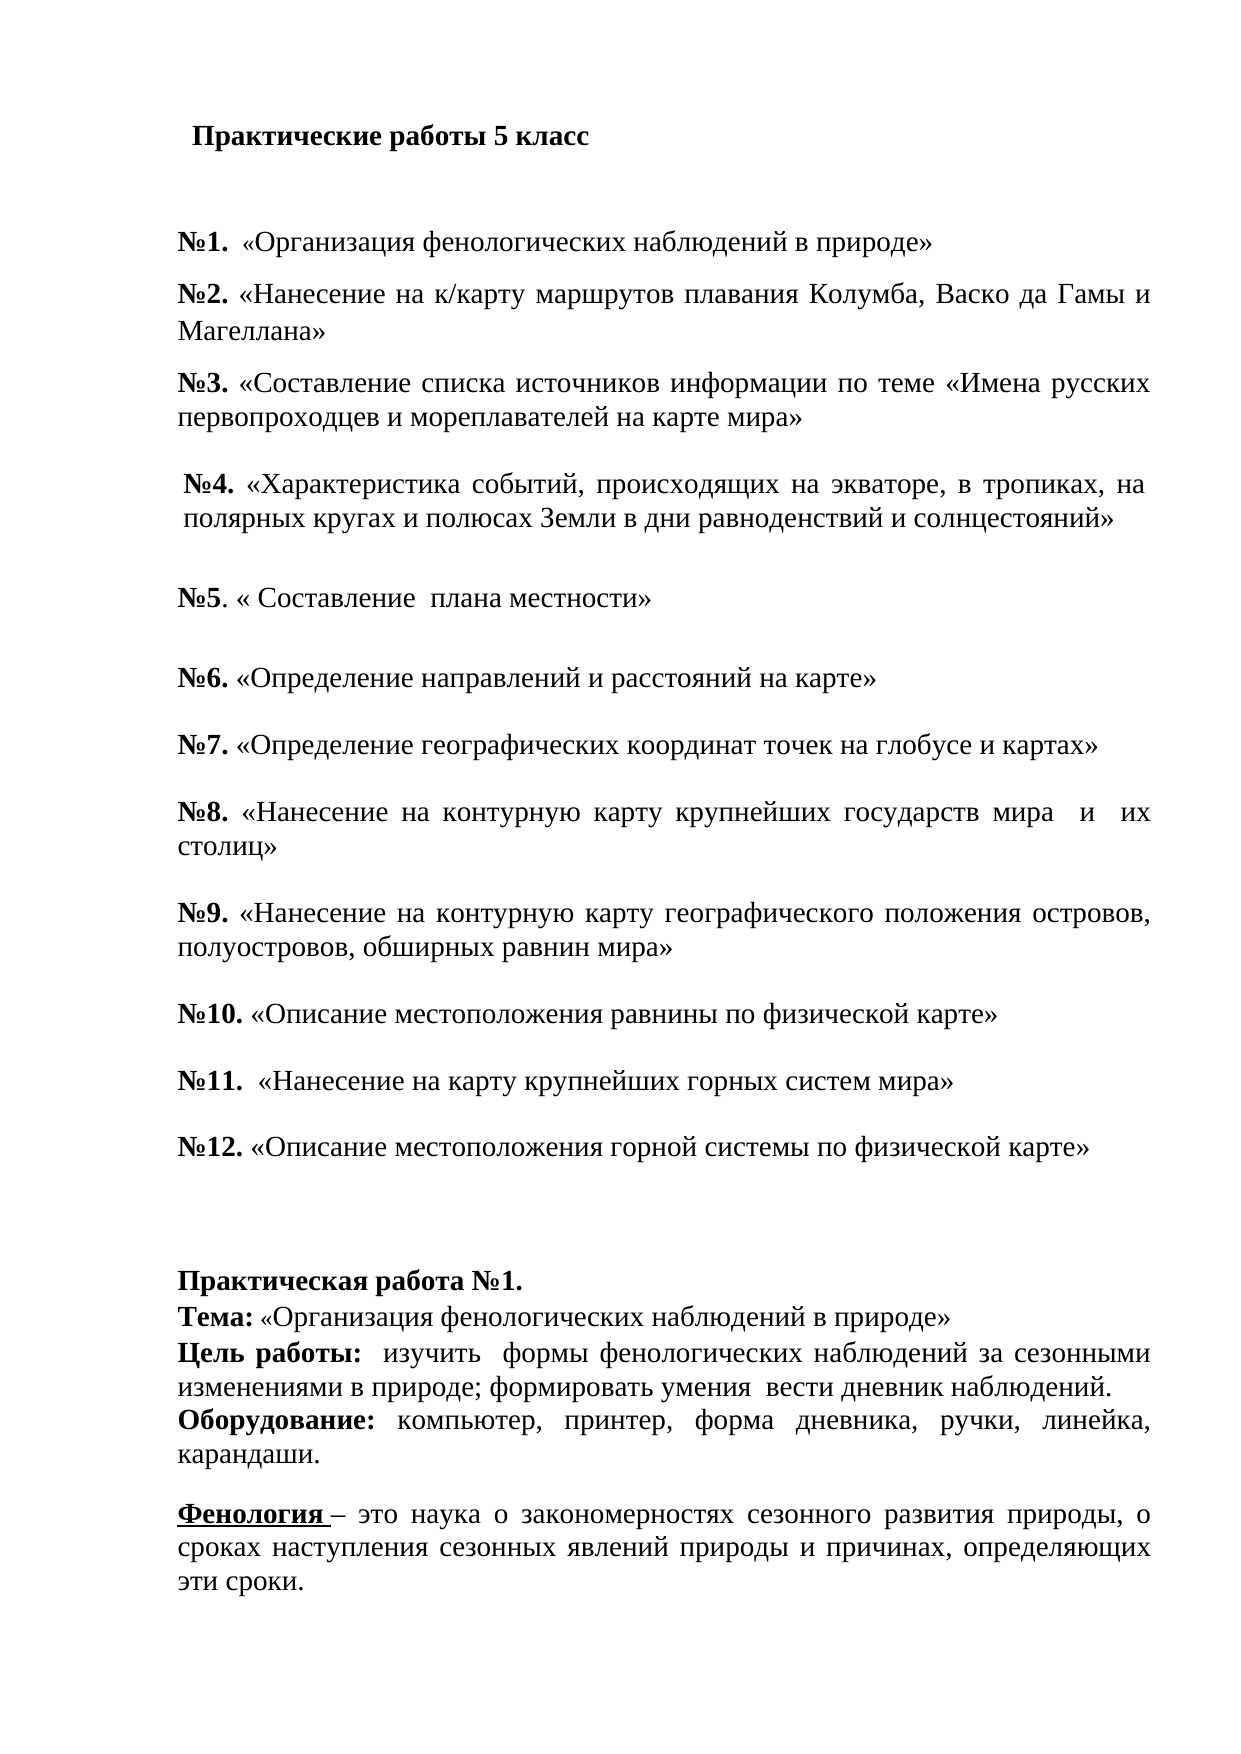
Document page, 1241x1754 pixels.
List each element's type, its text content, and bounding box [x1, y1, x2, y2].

text №6. «Определение направлений и расстояний на карте» [177, 660, 1146, 694]
text Фенология – это наука о закономерностях сезонного развития природы, о сроках наступления сезонных явлений природы и причинах, определяющих эти сроки. [177, 1496, 1152, 1597]
text Практические работы 5 класс [177, 118, 1152, 152]
text Тема: «Организация фенологических наблюдений в природе» [177, 1299, 1152, 1333]
text Оборудование: компьютер, принтер, форма дневника, ручки, линейка, карандаши. [177, 1402, 1152, 1469]
text Практическая работа №1. [177, 1263, 1152, 1297]
text №2. «Нанесение на к/карту маршрутов плавания Колумба, Васко да Гамы и Магеллана» [177, 277, 1152, 346]
text №4. «Характеристика событий, происходящих на экваторе, в тропиках, на полярных кругах и полюсах Земли в дни равноденствий и солнцестояний» [183, 466, 1146, 533]
text №7. «Определение географических координат точек на глобусе и картах» [177, 727, 1152, 761]
text №9. «Нанесение на контурную карту географического положения островов, полуостровов, обширных равнин мира» [177, 895, 1152, 962]
text Цель работы: изучить формы фенологических наблюдений за сезонными изменениями в природе; формировать умения вести дневник наблюдений. [177, 1335, 1152, 1402]
text №5. « Составление плана местности» [177, 580, 1148, 613]
text №1. «Организация фенологических наблюдений в природе» [177, 224, 1152, 257]
text №10. «Описание местоположения равнины по физической карте» [177, 996, 1152, 1029]
text №12. «Описание местоположения горной системы по физической карте» [177, 1129, 1152, 1162]
text №3. «Составление списка источников информации по теме «Имена русских первопроходцев и мореплавателей на карте мира» [177, 366, 1152, 433]
text №8. «Нанесение на контурную карту крупнейших государств мира и их столиц» [177, 794, 1152, 862]
text №11. «Нанесение на карту крупнейших горных систем мира» [177, 1063, 1152, 1096]
